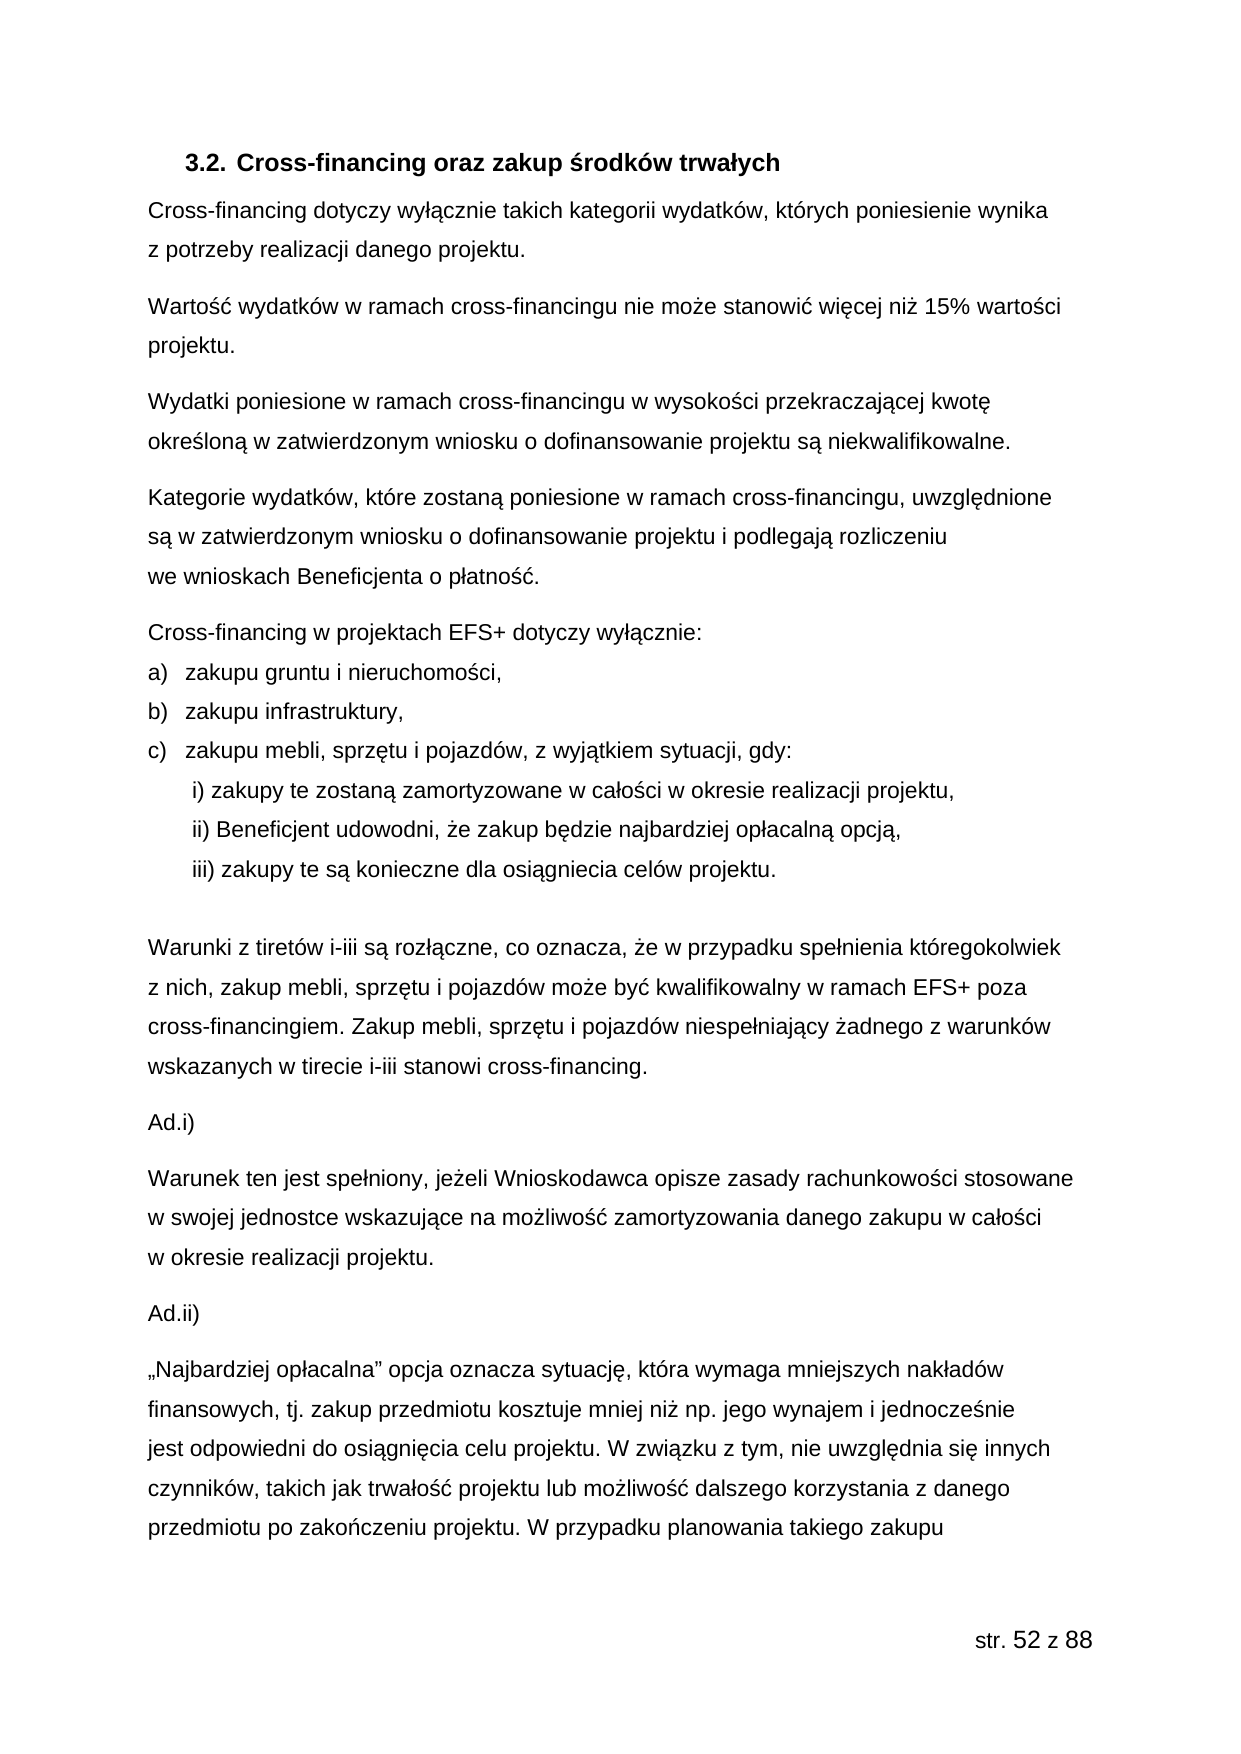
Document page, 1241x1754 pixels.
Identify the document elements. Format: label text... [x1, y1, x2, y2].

list zakupu infrastruktury, [148, 698, 1093, 724]
text Ad.ii) [148, 1300, 1093, 1326]
text Wydatki poniesione w ramach cross-financingu w wysokości przekraczającej kwotę określoną w zatwierdzonym wniosku o dofinansowanie projektu są niekwalifikowalne. [148, 388, 1093, 454]
text Warunek ten jest spełniony, jeżeli Wnioskodawca opisze zasady rachunkowości stosowane w swojej jednostce wskazujące na możliwość zamortyzowania danego zakupu w całości w okresie realizacji projektu. [148, 1165, 1093, 1270]
text i) zakupy te zostaną zamortyzowane w całości w okresie realizacji projektu, [192, 777, 1093, 803]
text Cross-financing dotyczy wyłącznie takich kategorii wydatków, których poniesienie wynika z potrzeby realizacji danego projektu. [148, 197, 1093, 263]
text Cross-financing w projektach EFS+ dotyczy wyłącznie: [148, 619, 1093, 645]
text Ad.i) [148, 1109, 1093, 1135]
list zakupu gruntu i nieruchomości, [148, 658, 1093, 685]
text Wartość wydatków w ramach cross-financingu nie może stanowić więcej niż 15% wartości projektu. [148, 293, 1093, 358]
text Cross-financing oraz zakup środków trwałych [185, 148, 1093, 176]
text Kategorie wydatków, które zostaną poniesione w ramach cross-financingu, uwzględnione są w zatwierdzonym wniosku o dofinansowanie projektu i podlegają rozliczeniu we wnioskach Beneficjenta o płatność. [148, 484, 1093, 589]
text iii) zakupy te są konieczne dla osiągniecia celów projektu. [192, 856, 1093, 882]
text ii) Beneficjent udowodni, że zakup będzie najbardziej opłacalną opcją, [192, 816, 1093, 843]
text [148, 1356, 1093, 1540]
list zakupu mebli, sprzętu i pojazdów, z wyjątkiem sytuacji, gdy: [148, 737, 1093, 764]
text Warunki z tiretów i-iii są rozłączne, co oznacza, że w przypadku spełnienia któregokolwiek z nich, zakup mebli, sprzętu i pojazdów może być kwalifikowalny w ramach EFS+ poza cross-financingiem. Zakup mebli, sprzętu i pojazdów niespełniający żadnego z warunków wskazanych w tirecie i-iii stanowi cross-financing. [148, 934, 1093, 1079]
